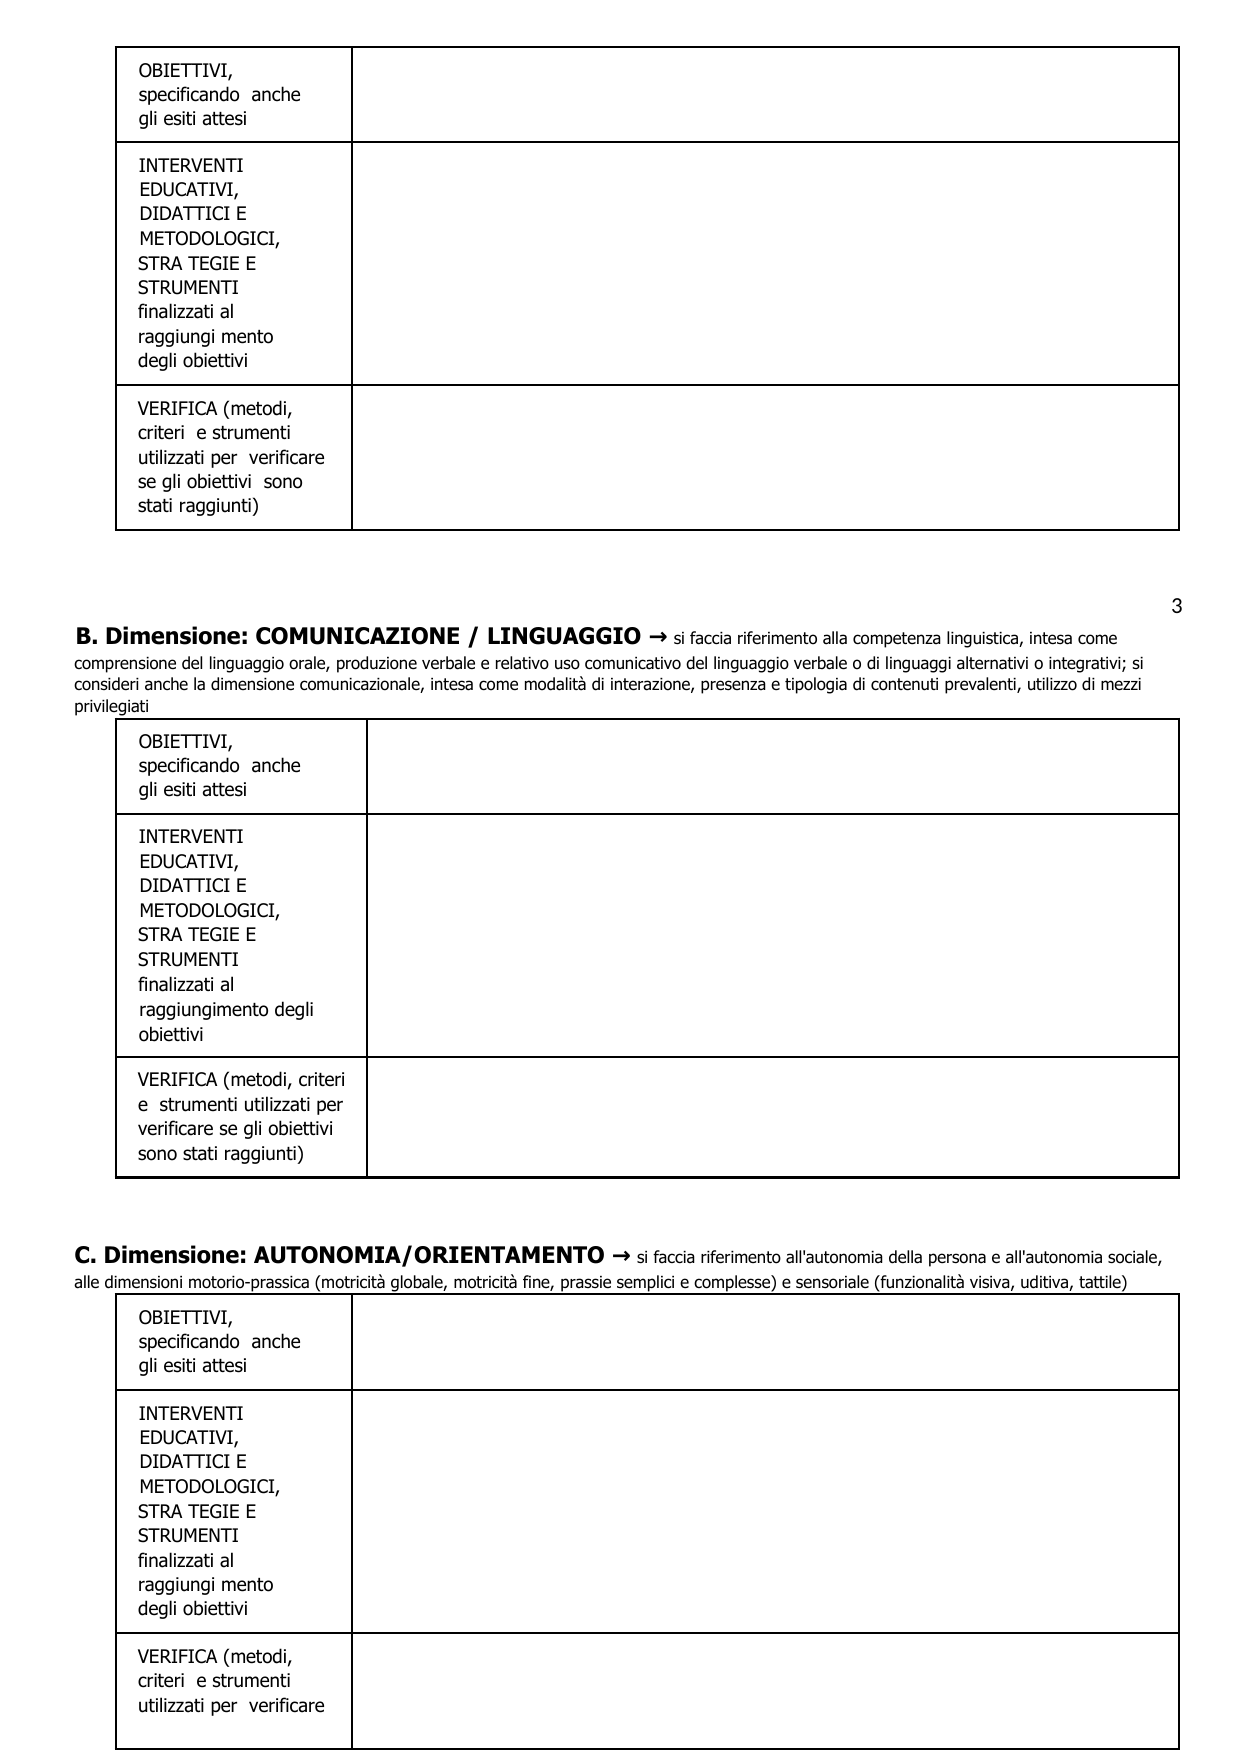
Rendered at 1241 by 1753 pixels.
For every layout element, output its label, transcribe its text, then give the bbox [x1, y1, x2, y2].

text B. Dimensione: COMUNICAZIONE / LINGUAGGIO → si faccia riferimento alla competenza linguistica, intesa come comprensione del linguaggio orale, produzione verbale e relativo uso comunicativo del linguaggio verbale o di linguaggi alternativi o integrativi; si consideri anche la dimensione comunicazionale, intesa come modalità di interazione, presenza e tipologia di contenuti prevalenti, utilizzo di mezzi privilegiati [74, 620, 1161, 716]
table_header OBIETTIVI, specificando anche gli esiti attesi [117, 1295, 351, 1389]
table_cell [353, 386, 1178, 529]
table_cell [353, 143, 1178, 384]
table_cell [368, 815, 1178, 1056]
table_cell VERIFICA (metodi, criteri e strumenti utilizzati per verificare se gli obiettivi sono stati raggiunti) [117, 1058, 366, 1176]
text C. Dimensione: AUTONOMIA/ORIENTAMENTO → si faccia riferimento all'autonomia della persona e all'autonomia sociale, alle dimensioni motorio-prassica (motricità globale, motricità fine, prassie semplici e complesse) e sensoriale (funzionalità visiva, uditiva, tattile) [74, 1239, 1173, 1292]
table_cell [368, 1058, 1178, 1176]
table_header OBIETTIVI, specificando anche gli esiti attesi [117, 48, 351, 141]
table_header [353, 48, 1178, 141]
text 3 [0, 592, 1182, 620]
table_header [368, 720, 1178, 812]
table_cell [353, 1391, 1178, 1632]
table_header OBIETTIVI, specificando anche gli esiti attesi [117, 720, 366, 812]
table_cell INTERVENTI EDUCATIVI, DIDATTICI E METODOLOGICI, STRA TEGIE E STRUMENTI finalizzati al raggiungi mento degli obiettivi [117, 1391, 351, 1632]
table_cell INTERVENTI EDUCATIVI, DIDATTICI E METODOLOGICI, STRA TEGIE E STRUMENTI finalizzati al raggiungi mento degli obiettivi [117, 143, 351, 384]
table_cell [353, 1634, 1178, 1748]
table_header [353, 1295, 1178, 1389]
table_cell INTERVENTI EDUCATIVI, DIDATTICI E METODOLOGICI, STRA TEGIE E STRUMENTI finalizzati al raggiungimento degli obiettivi [117, 815, 366, 1056]
table_cell VERIFICA (metodi, criteri e strumenti utilizzati per verificare se gli obiettivi sono stati raggiunti) [117, 386, 351, 529]
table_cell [117, 1634, 351, 1748]
